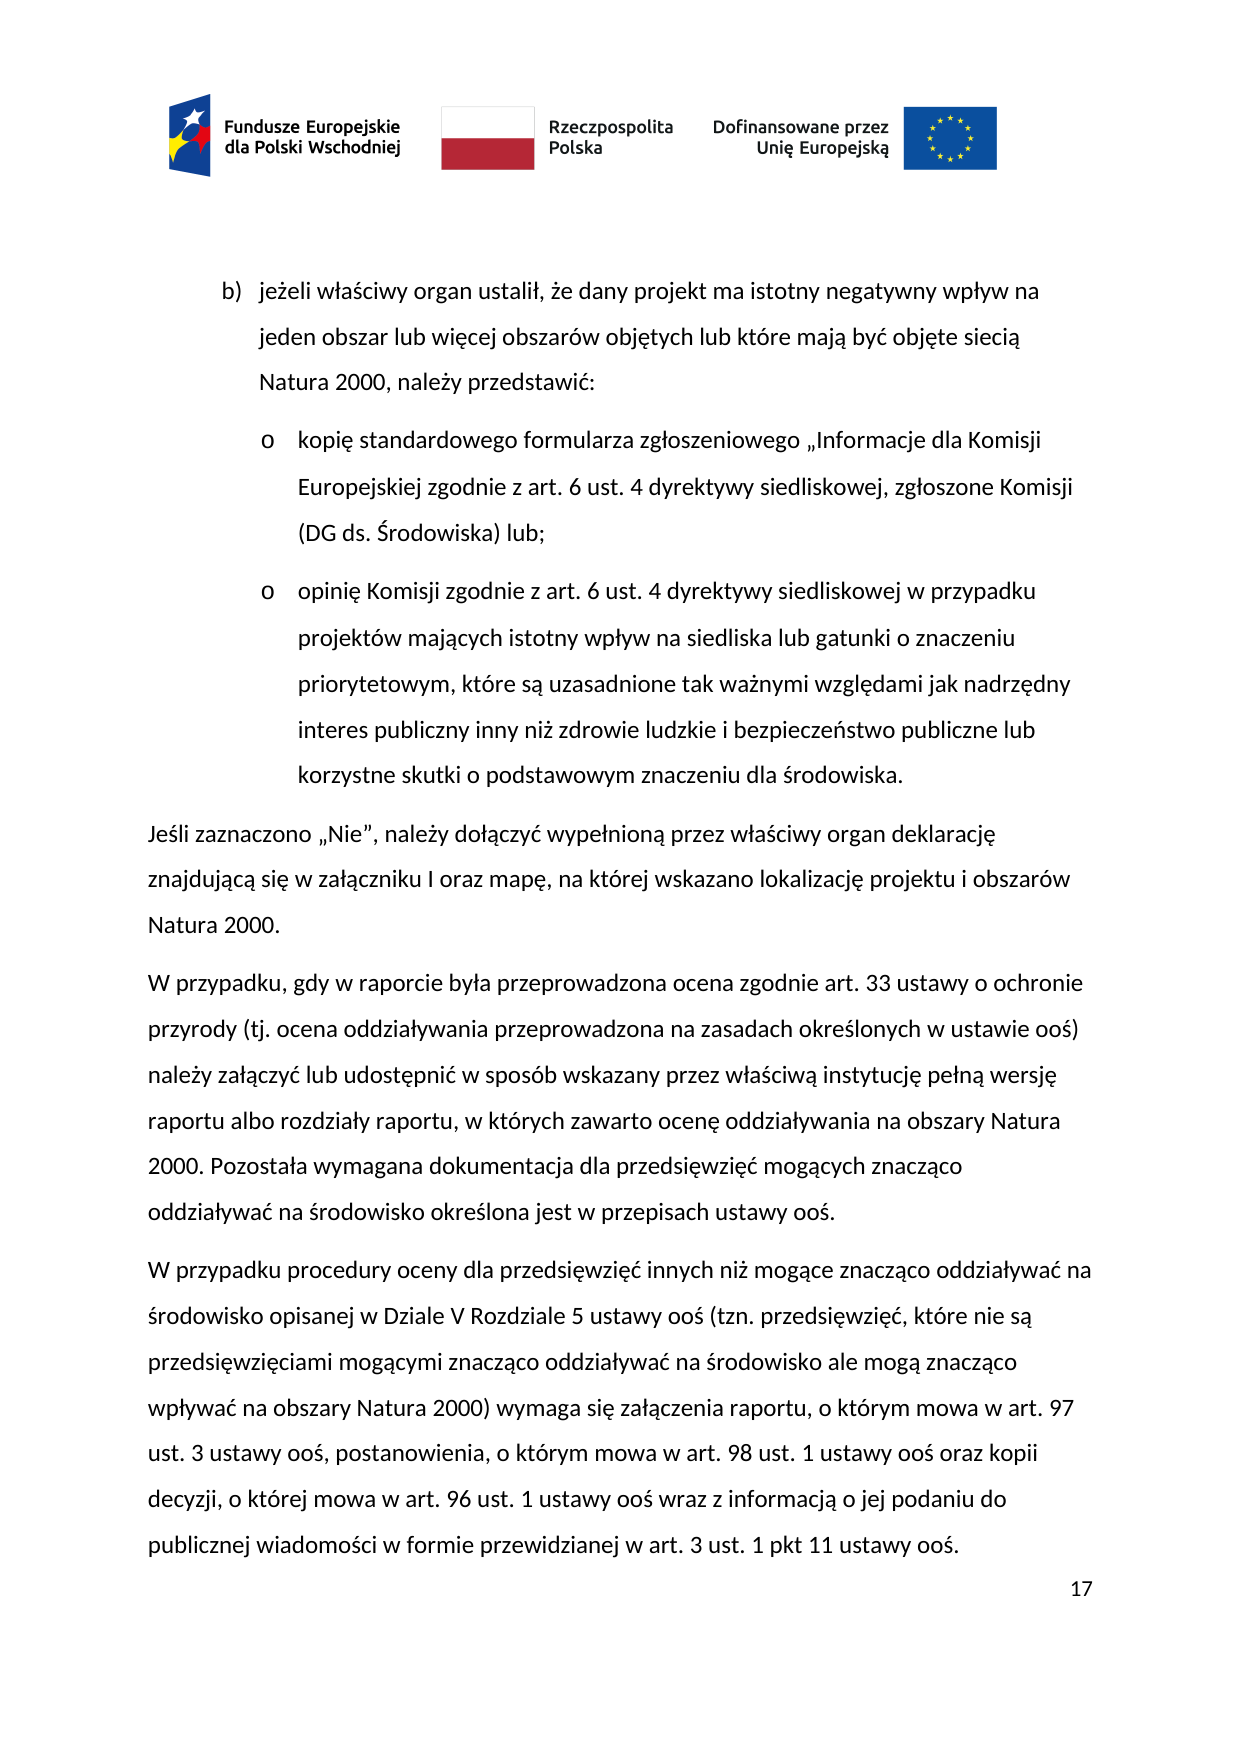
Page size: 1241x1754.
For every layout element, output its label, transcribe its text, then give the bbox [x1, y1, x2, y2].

list jeżeli właściwy organ ustalił, że dany projekt ma istotny negatywny wpływ na jeden obszar lub więcej obszarów objętych lub które mają być objęte siecią Natura 2000, należy przedstawić: [221, 275, 1093, 397]
list kopię standardowego formularza zgłoszeniowego „Informacje dla Komisji Europejskiej zgodnie z art. 6 ust. 4 dyrektywy siedliskowej, zgłoszone Komisji (DG ds. Środowiska) lub; [260, 424, 1093, 548]
text Jeśli zaznaczono „Nie”, należy dołączyć wypełnioną przez właściwy organ deklarację znajdującą się w załączniku I oraz mapę, na której wskazano lokalizację projektu i obszarów Natura 2000. [148, 818, 1093, 940]
picture [147, 73, 1017, 198]
text W przypadku, gdy w raporcie była przeprowadzona ocena zgodnie art. 33 ustawy o ochronie przyrody (tj. ocena oddziaływania przeprowadzona na zasadach określonych w ustawie ooś) należy załączyć lub udostępnić w sposób wskazany przez właściwą instytucję pełną wersję raportu albo rozdziały raportu, w których zawarto ocenę oddziaływania na obszary Natura 2000. Pozostała wymagana dokumentacja dla przedsięwzięć mogących znacząco oddziaływać na środowisko określona jest w przepisach ustawy ooś. [148, 968, 1093, 1227]
list opinię Komisji zgodnie z art. 6 ust. 4 dyrektywy siedliskowej w przypadku projektów mających istotny wpływ na siedliska lub gatunki o znaczeniu priorytetowym, które są uzasadnione tak ważnymi względami jak nadrzędny interes publiczny inny niż zdrowie ludzkie i bezpieczeństwo publiczne lub korzystne skutki o podstawowym znaczeniu dla środowiska. [260, 576, 1093, 790]
text W przypadku procedury oceny dla przedsięwzięć innych niż mogące znacząco oddziaływać na środowisko opisanej w Dziale V Rozdziale 5 ustawy ooś (tzn. przedsięwzięć, które nie są przedsięwzięciami mogącymi znacząco oddziaływać na środowisko ale mogą znacząco wpływać na obszary Natura 2000) wymaga się załączenia raportu, o którym mowa w art. 97 ust. 3 ustawy ooś, postanowienia, o którym mowa w art. 98 ust. 1 ustawy ooś oraz kopii decyzji, o której mowa w art. 96 ust. 1 ustawy ooś wraz z informacją o jej podaniu do publicznej wiadomości w formie przewidzianej w art. 3 ust. 1 pkt 11 ustawy ooś. [148, 1254, 1093, 1559]
